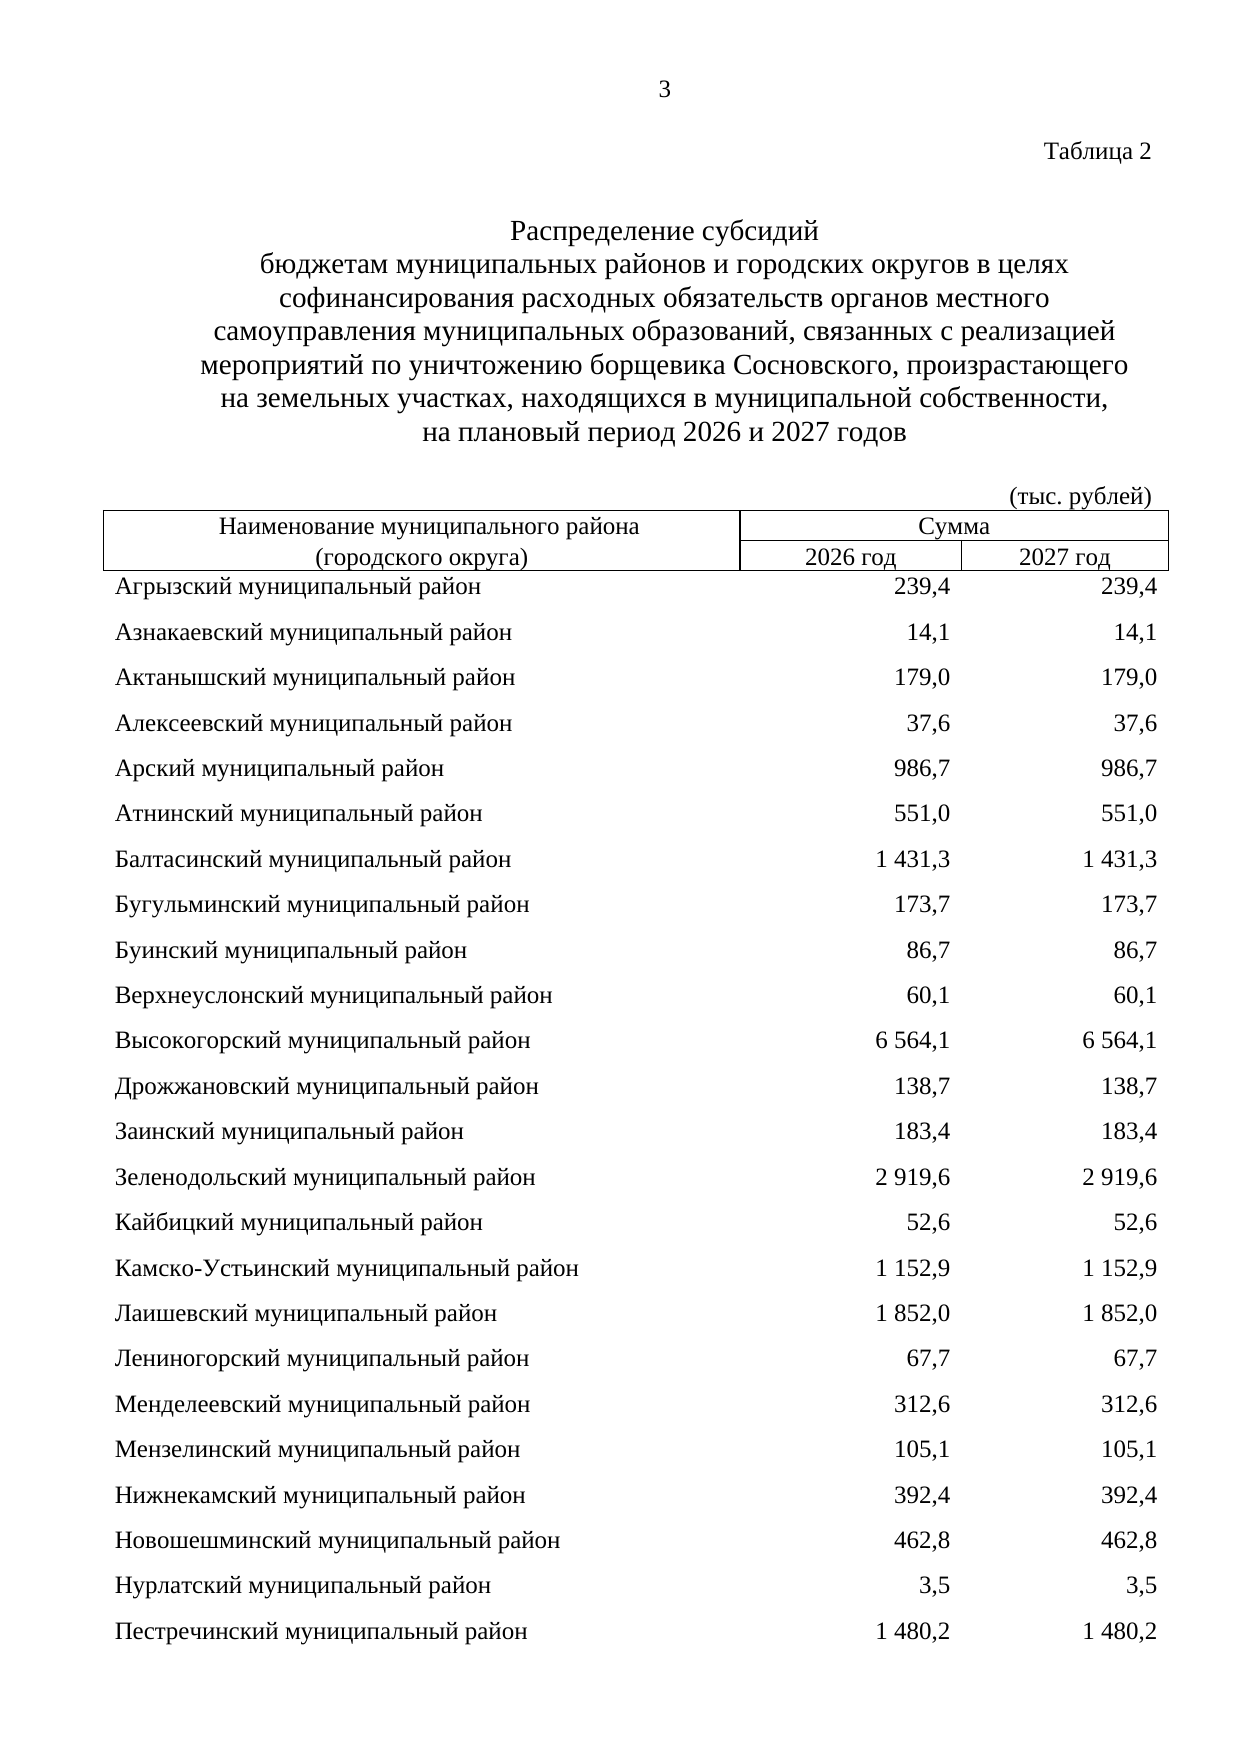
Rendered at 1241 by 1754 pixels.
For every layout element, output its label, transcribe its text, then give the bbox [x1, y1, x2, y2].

table_cell 67,7 [740, 1344, 961, 1389]
table_cell 551,0 [961, 799, 1168, 844]
table_cell 173,7 [961, 889, 1168, 935]
table_cell 1 852,0 [961, 1298, 1168, 1343]
table_cell Агрызский муниципальный район [103, 571, 740, 617]
table_cell 6 564,1 [961, 1026, 1168, 1071]
table_cell 86,7 [961, 935, 1168, 980]
table_cell 52,6 [740, 1207, 961, 1253]
table_cell Азнакаевский муниципальный район [103, 617, 740, 662]
text Распределение субсидий [177, 213, 1152, 246]
text Таблица 2 [177, 136, 1152, 165]
table_cell 986,7 [740, 753, 961, 798]
table_header Сумма [741, 511, 1168, 539]
table_cell Кайбицкий муниципальный район [103, 1207, 740, 1253]
table_cell 138,7 [740, 1071, 961, 1116]
table_cell 3,5 [961, 1571, 1168, 1616]
text (тыс. рублей) [177, 481, 1152, 510]
table_cell 1 480,2 [740, 1616, 961, 1661]
table_cell Высокогорский муниципальный район [103, 1026, 740, 1071]
table_cell Балтасинский муниципальный район [103, 844, 740, 889]
table_cell Мензелинский муниципальный район [103, 1434, 740, 1480]
table_cell 312,6 [961, 1389, 1168, 1434]
table_cell 551,0 [740, 799, 961, 844]
table_cell 52,6 [961, 1207, 1168, 1253]
table_cell 2027 год [962, 541, 1168, 570]
table_cell Дрожжановский муниципальный район [103, 1071, 740, 1116]
text бюджетам муниципальных районов и городских округов в целях софинансирования расходных обязательств органов местного самоуправления муниципальных образований, связанных с реализацией мероприятий по уничтожению борщевика Сосновского, произрастающего на земельных участках, находящихся в муниципальной собственности, [177, 246, 1152, 414]
text на плановый период 2026 и 2027 годов [177, 414, 1152, 447]
table_cell 462,8 [740, 1525, 961, 1571]
table_cell Камско-Устьинский муниципальный район [103, 1253, 740, 1298]
table_cell 138,7 [961, 1071, 1168, 1116]
table_cell Нурлатский муниципальный район [103, 1571, 740, 1616]
table_cell 392,4 [740, 1480, 961, 1525]
table_cell Новошешминский муниципальный район [103, 1525, 740, 1571]
table_cell Менделеевский муниципальный район [103, 1389, 740, 1434]
table_cell 1 152,9 [961, 1253, 1168, 1298]
table_cell Лаишевский муниципальный район [103, 1298, 740, 1343]
table_cell Нижнекамский муниципальный район [103, 1480, 740, 1525]
table_cell 239,4 [740, 571, 961, 617]
table_cell 392,4 [961, 1480, 1168, 1525]
table_cell 179,0 [740, 662, 961, 708]
table_cell 2 919,6 [961, 1162, 1168, 1207]
table_cell 14,1 [740, 617, 961, 662]
table_cell 67,7 [961, 1344, 1168, 1389]
table_cell 1 480,2 [961, 1616, 1168, 1661]
table_cell 86,7 [740, 935, 961, 980]
table_cell 37,6 [961, 708, 1168, 753]
table_cell 179,0 [961, 662, 1168, 708]
table_cell Верхнеуслонский муниципальный район [103, 980, 740, 1026]
table_cell 1 431,3 [961, 844, 1168, 889]
table_cell 1 852,0 [740, 1298, 961, 1343]
table_header Наименование муниципального района (городского округа) [104, 511, 739, 570]
table_cell 462,8 [961, 1525, 1168, 1571]
table_cell Актанышский муниципальный район [103, 662, 740, 708]
table_cell 312,6 [740, 1389, 961, 1434]
table_cell 105,1 [961, 1434, 1168, 1480]
table_cell Пестречинский муниципальный район [103, 1616, 740, 1661]
table_cell Лениногорский муниципальный район [103, 1344, 740, 1389]
table_cell 183,4 [740, 1116, 961, 1162]
table_cell 60,1 [961, 980, 1168, 1026]
table_cell Арский муниципальный район [103, 753, 740, 798]
table_cell 3,5 [740, 1571, 961, 1616]
table_cell 2 919,6 [740, 1162, 961, 1207]
table_cell 6 564,1 [740, 1026, 961, 1071]
table_cell 239,4 [961, 571, 1168, 617]
table_cell 14,1 [961, 617, 1168, 662]
table_cell 183,4 [961, 1116, 1168, 1162]
table_cell 1 431,3 [740, 844, 961, 889]
table_cell 2026 год [741, 541, 961, 570]
table_cell Буинский муниципальный район [103, 935, 740, 980]
table_cell 1 152,9 [740, 1253, 961, 1298]
table_cell 986,7 [961, 753, 1168, 798]
table_cell 173,7 [740, 889, 961, 935]
table_cell Алексеевский муниципальный район [103, 708, 740, 753]
table_cell Зеленодольский муниципальный район [103, 1162, 740, 1207]
table_cell 105,1 [740, 1434, 961, 1480]
table_cell Бугульминский муниципальный район [103, 889, 740, 935]
table_cell Заинский муниципальный район [103, 1116, 740, 1162]
table_cell 37,6 [740, 708, 961, 753]
table_cell 60,1 [740, 980, 961, 1026]
table_cell Атнинский муниципальный район [103, 799, 740, 844]
